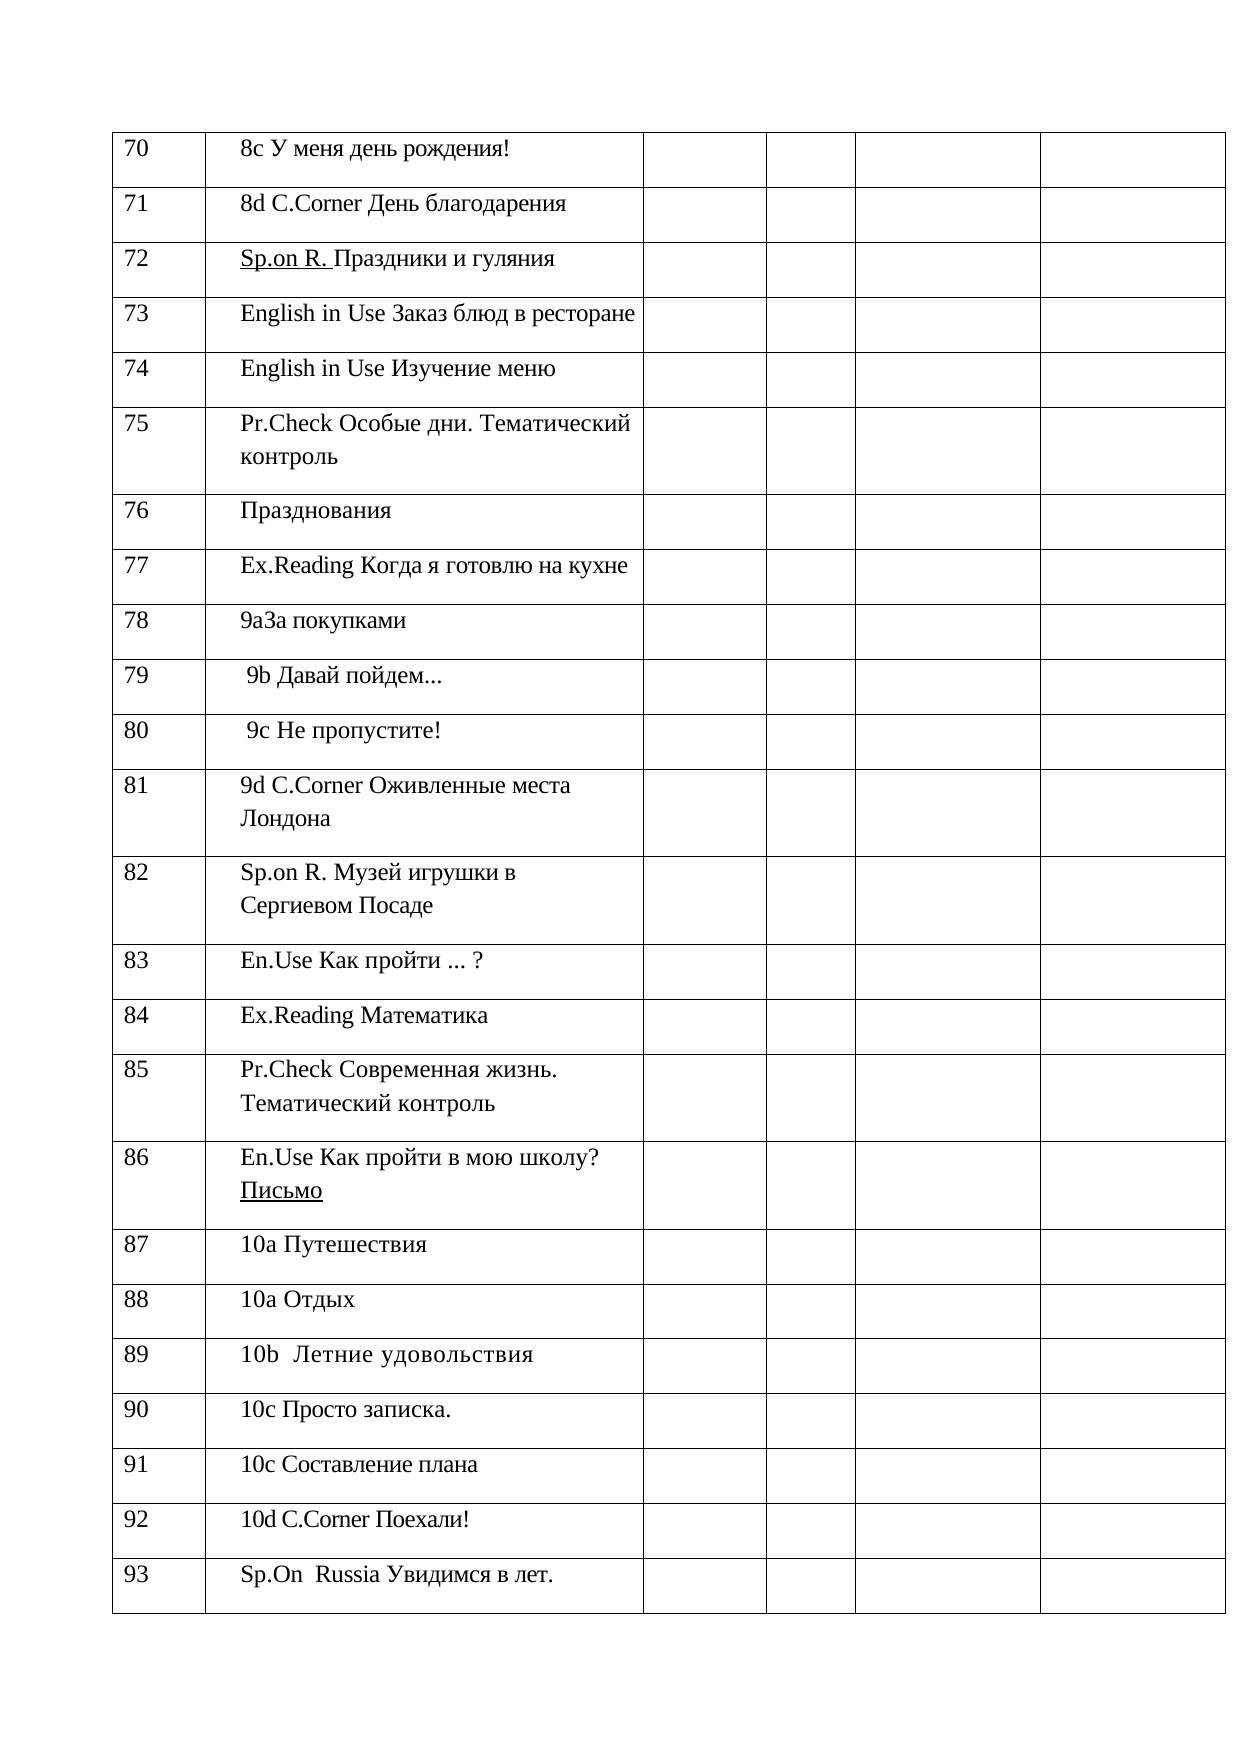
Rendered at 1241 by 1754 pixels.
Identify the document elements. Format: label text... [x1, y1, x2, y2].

table_cell [644, 298, 766, 352]
table_cell [1041, 298, 1225, 352]
table_cell [767, 1230, 855, 1283]
table_cell 74 [113, 353, 205, 407]
table_cell [767, 1285, 855, 1338]
table_cell [644, 857, 766, 944]
table_cell 76 [113, 495, 205, 549]
table_cell [1041, 1142, 1225, 1228]
table_cell [1041, 715, 1225, 769]
table_cell 9b Давай пойдем... [206, 660, 643, 714]
table_cell 10b Летние удовольствия [206, 1339, 643, 1393]
table_cell Sp.on R. Праздники и гуляния [206, 243, 643, 297]
table_cell 92 [113, 1504, 205, 1558]
table_cell [644, 1055, 766, 1141]
table_cell [1041, 660, 1225, 714]
table_cell [767, 353, 855, 407]
table_cell [767, 660, 855, 714]
table_cell En.Use Как пройти в мою школу? Письмо [206, 1142, 643, 1228]
table_cell [856, 1055, 1040, 1141]
table_cell [767, 770, 855, 856]
table_cell [767, 857, 855, 944]
table_cell [856, 1142, 1040, 1228]
table_cell 9d C.Corner Оживленные места Лондона [206, 770, 643, 856]
table_cell [644, 1142, 766, 1228]
table_cell Sp.on R. Музей игрушки в Сергиевом Посаде [206, 857, 643, 944]
table_cell [767, 1504, 855, 1558]
table_cell 87 [113, 1230, 205, 1283]
table_cell [644, 495, 766, 549]
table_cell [206, 1559, 643, 1613]
table_cell [1041, 550, 1225, 604]
table_cell [767, 1449, 855, 1503]
table_cell [856, 550, 1040, 604]
table_cell 77 [113, 550, 205, 604]
table_cell 72 [113, 243, 205, 297]
table_cell [856, 298, 1040, 352]
table_cell 83 [113, 945, 205, 999]
table_cell [767, 188, 855, 242]
table_cell 86 [113, 1142, 205, 1228]
table_cell [767, 550, 855, 604]
table_cell 75 [113, 408, 205, 494]
table_cell [856, 660, 1040, 714]
table_cell [856, 770, 1040, 856]
table_cell [856, 1559, 1040, 1613]
table_cell [644, 133, 766, 187]
table_cell [644, 1559, 766, 1613]
table_cell [1041, 605, 1225, 659]
table_cell [1041, 1449, 1225, 1503]
table_cell 81 [113, 770, 205, 856]
table_cell [767, 133, 855, 187]
table_cell [856, 1000, 1040, 1053]
table_cell 89 [113, 1339, 205, 1393]
table_cell 9aЗа покупками [206, 605, 643, 659]
table_cell [644, 1394, 766, 1448]
table_cell Pr.Check Современная жизнь. Тематический контроль [206, 1055, 643, 1141]
table_cell English in Use Заказ блюд в ресторане [206, 298, 643, 352]
table_cell 80 [113, 715, 205, 769]
table_cell [644, 605, 766, 659]
table_cell [856, 188, 1040, 242]
table_cell 85 [113, 1055, 205, 1141]
table_cell [1041, 1339, 1225, 1393]
table_cell [767, 945, 855, 999]
table_cell [644, 550, 766, 604]
table_cell 93 [113, 1559, 205, 1613]
table_cell [767, 605, 855, 659]
table_cell [644, 188, 766, 242]
table_cell En.Use Как пройти ... ? [206, 945, 643, 999]
table_cell [1041, 1285, 1225, 1338]
table_cell [856, 1339, 1040, 1393]
table_cell 9c He пропустите! [206, 715, 643, 769]
table_cell [767, 408, 855, 494]
table_cell [767, 1559, 855, 1613]
table_cell 8d C.Corner День благодарения [206, 188, 643, 242]
table_cell [644, 1000, 766, 1053]
table_cell 88 [113, 1285, 205, 1338]
table_cell [856, 1504, 1040, 1558]
table_cell [1041, 1055, 1225, 1141]
table_cell [1041, 857, 1225, 944]
table_cell [856, 1230, 1040, 1283]
table_cell [767, 715, 855, 769]
table_cell 10c Составление плана [206, 1449, 643, 1503]
table_cell [644, 1504, 766, 1558]
table_cell [1041, 495, 1225, 549]
table_cell 90 [113, 1394, 205, 1448]
table_cell [767, 1339, 855, 1393]
table_cell [1041, 1394, 1225, 1448]
table_cell [767, 1394, 855, 1448]
table_cell [767, 495, 855, 549]
table_cell [767, 243, 855, 297]
table_cell [856, 715, 1040, 769]
table_cell 10c Просто записка. [206, 1394, 643, 1448]
table_cell [644, 1285, 766, 1338]
table_cell [644, 770, 766, 856]
table_cell [767, 298, 855, 352]
table_cell [1041, 1559, 1225, 1613]
table_cell [856, 243, 1040, 297]
table_cell Празднования [206, 495, 643, 549]
table_cell [856, 1449, 1040, 1503]
table_cell [856, 1394, 1040, 1448]
table_cell 10a Путешествия [206, 1230, 643, 1283]
table_cell [1041, 133, 1225, 187]
table_cell [856, 408, 1040, 494]
table_cell [1041, 770, 1225, 856]
table_cell [767, 1000, 855, 1053]
table_cell [644, 353, 766, 407]
table_cell [856, 605, 1040, 659]
table_cell [856, 945, 1040, 999]
table_cell [856, 857, 1040, 944]
table_cell [856, 495, 1040, 549]
table_cell 73 [113, 298, 205, 352]
table_cell [1041, 1504, 1225, 1558]
table_cell 91 [113, 1449, 205, 1503]
table_cell [644, 715, 766, 769]
table_cell [767, 1055, 855, 1141]
table_cell 8c У меня день рождения! [206, 133, 643, 187]
table_cell [856, 1285, 1040, 1338]
table_cell 10d C.Corner Поехали! [206, 1504, 643, 1558]
table_cell [644, 408, 766, 494]
table_cell Pr.Check Особые дни. Тематический контроль [206, 408, 643, 494]
table_cell [644, 1339, 766, 1393]
table_cell [644, 1230, 766, 1283]
table_cell Ex.Reading Когда я готовлю на кухне [206, 550, 643, 604]
table_cell [1041, 1230, 1225, 1283]
table_cell [644, 243, 766, 297]
table_cell [1041, 408, 1225, 494]
table_cell 79 [113, 660, 205, 714]
table_cell [856, 133, 1040, 187]
table_cell [856, 353, 1040, 407]
table_cell 82 [113, 857, 205, 944]
table_cell [644, 1449, 766, 1503]
table_cell 78 [113, 605, 205, 659]
table_cell [1041, 945, 1225, 999]
table_cell [644, 945, 766, 999]
table_cell 10a Отдых [206, 1285, 643, 1338]
table_cell [1041, 1000, 1225, 1053]
table_cell Ex.Reading Математика [206, 1000, 643, 1053]
table_cell [1041, 188, 1225, 242]
table_cell [767, 1142, 855, 1228]
table_cell 71 [113, 188, 205, 242]
table_cell 84 [113, 1000, 205, 1053]
table_cell [644, 660, 766, 714]
table_cell [1041, 353, 1225, 407]
table_cell [1041, 243, 1225, 297]
table_cell 70 [113, 133, 205, 187]
table_cell English in Use Изучение меню [206, 353, 643, 407]
